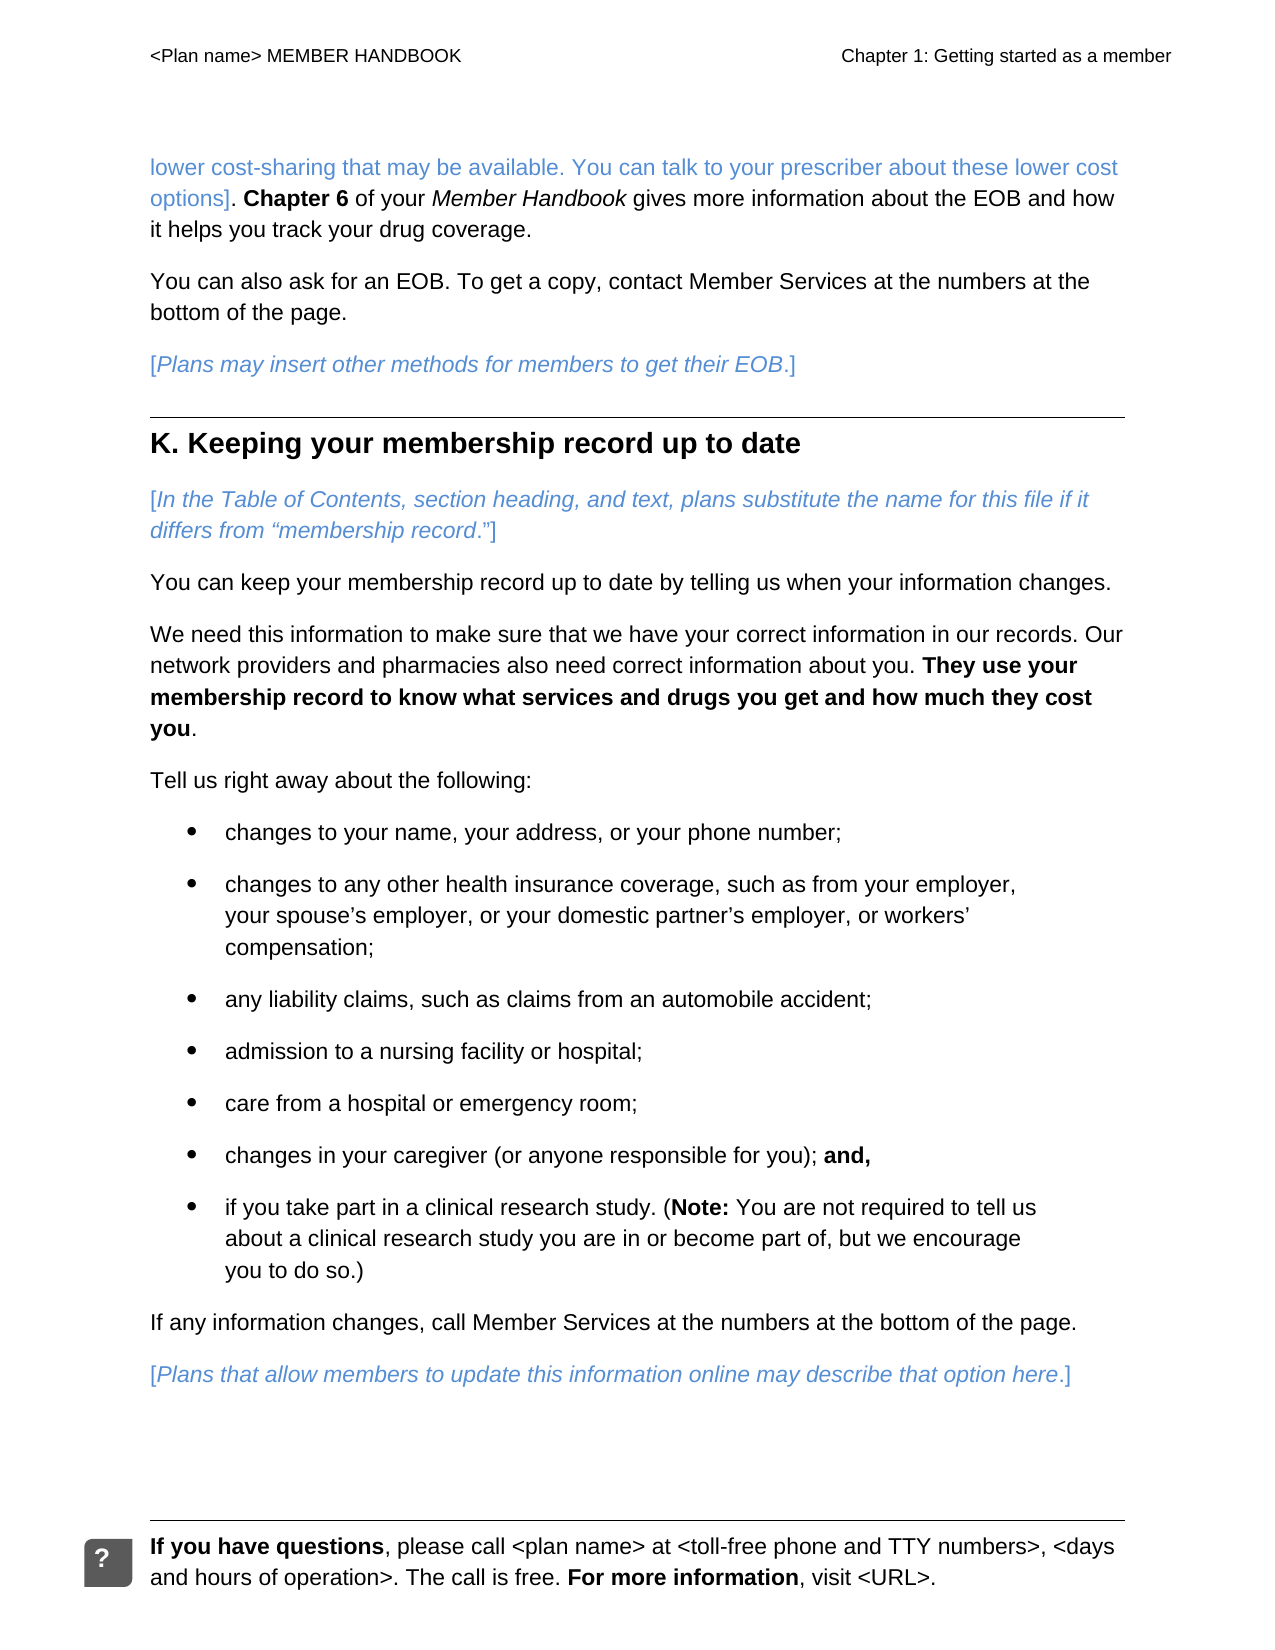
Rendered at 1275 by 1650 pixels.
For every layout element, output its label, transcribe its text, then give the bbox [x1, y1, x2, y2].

text changes to any other health insurance coverage, such as from your employer, your spouse’s employer, or your domestic partner’s employer, or workers’ compensation; [187, 868, 1050, 961]
text Tell us right away about the following: [150, 763, 1125, 795]
text changes to your name, your address, or your phone number; [187, 816, 1050, 847]
text If any information changes, call Member Services at the numbers at the bottom of the page. [150, 1305, 1125, 1336]
text We need this information to make sure that we have your correct information in our records. Our network providers and pharmacies also need correct information about you. They use your membership record to know what services and drugs you get and how much they cost you. [150, 618, 1125, 743]
text [Plans may insert other methods for members to get their EOB.] [150, 348, 1125, 379]
text [In the Table of Contents, section heading, and text, plans substitute the name for this file if it differs from “membership record.”] [150, 482, 1125, 545]
text [Plans that allow members to update this information online may describe that option here.] [150, 1357, 1125, 1388]
text admission to a nursing facility or hospital; [187, 1034, 1050, 1066]
text if you take part in a clinical research study. (Note: You are not required to tell us about a clinical research study you are in or become part of, but we encourage you to do so.) [187, 1191, 1050, 1284]
text care from a hospital or emergency room; [187, 1086, 1050, 1118]
text You can keep your membership record up to date by telling us when your information changes. [150, 566, 1125, 597]
subtitle Keeping your membership record up to date [150, 418, 1125, 461]
text any liability claims, such as claims from an automobile accident; [187, 982, 1050, 1013]
text changes in your caregiver (or anyone responsible for you); and, [187, 1138, 1050, 1170]
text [150, 150, 1125, 244]
text You can also ask for an EOB. To get a copy, contact Member Services at the numbers at the bottom of the page. [150, 264, 1125, 327]
